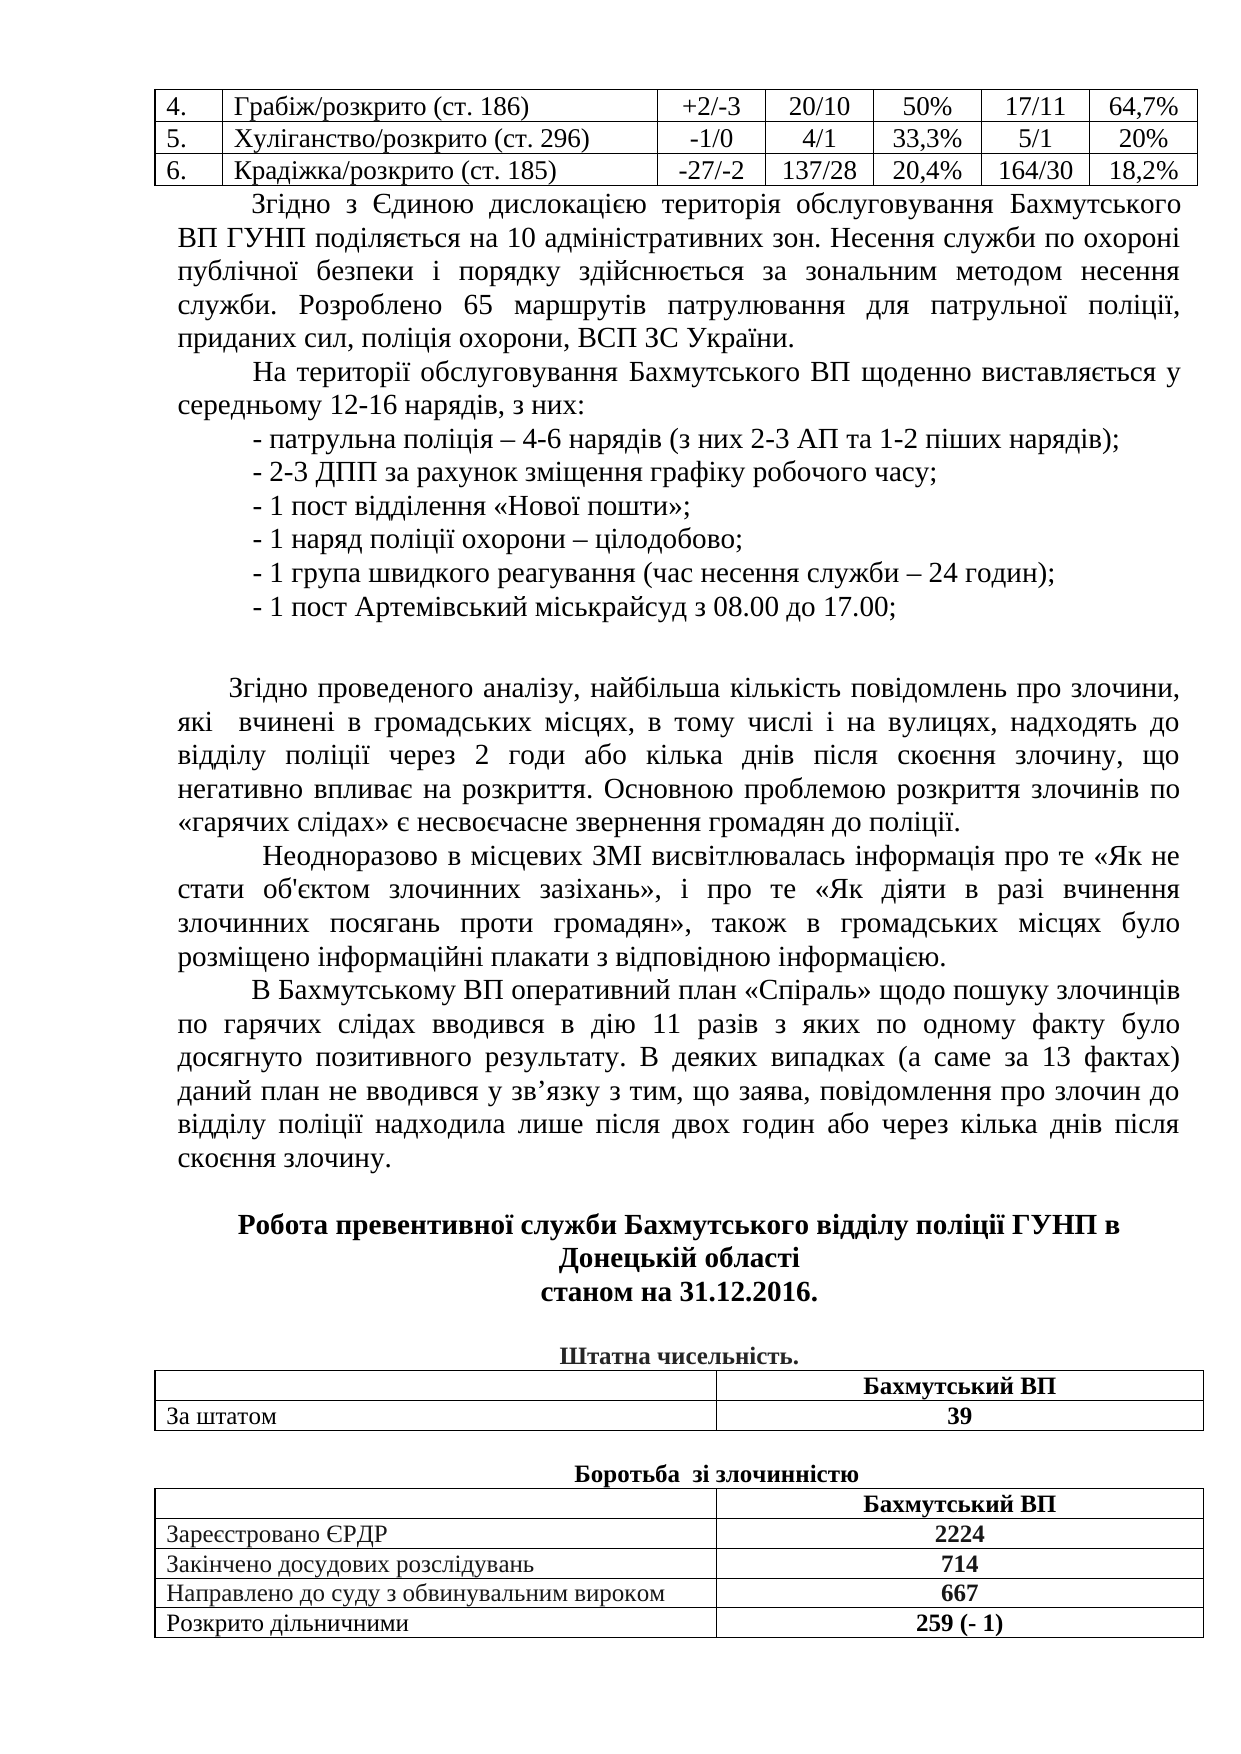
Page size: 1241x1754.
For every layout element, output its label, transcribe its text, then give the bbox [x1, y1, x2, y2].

table_cell +2/-3 [658, 90, 765, 121]
text В Бахмутському ВП оперативний план «Спіраль» щодо пошуку злочинців по гарячих слідах вводився в дію 11 разів з яких по одному факту було досягнуто позитивного результату. В деяких випадках (а саме за 13 фактах) даний план не вводився у зв’язку з тим, що заява, повідомлення про злочин до відділу поліції надходила лише після двох годин або через кілька днів після скоєння злочину. [177, 972, 1181, 1173]
table_cell 137/28 [766, 154, 873, 185]
table_cell 2224 [717, 1519, 1203, 1548]
table_cell 4/1 [766, 122, 873, 153]
table_cell 18,2% [1090, 154, 1197, 185]
text Боротьба зі злочинністю [252, 1459, 1181, 1488]
table_cell Направлено до суду з обвинувальним вироком [156, 1579, 716, 1607]
table_cell 6. [156, 154, 222, 185]
table_header Бахмутський ВП [717, 1371, 1203, 1400]
text Робота превентивної служби Бахмутського відділу поліції ГУНП в Донецькій області [177, 1207, 1181, 1274]
table_header Бахмутський ВП [717, 1489, 1203, 1518]
table_cell -27/-2 [658, 154, 765, 185]
table_cell 164/30 [982, 154, 1089, 185]
text На території обслуговування Бахмутського ВП щоденно виставляється у середньому 12-16 нарядів, з них: [177, 354, 1181, 421]
table_cell 64,7% [1090, 90, 1197, 121]
text Неодноразово в місцевих ЗМІ висвітлювалась інформація про те «Як не стати об'єктом злочинних зазіхань», і про те «Як діяти в разі вчинення злочинних посягань проти громадян», також в громадських місцях було розміщено інформаційні плакати з відповідною інформацією. [177, 838, 1181, 972]
table_cell Хуліганство/розкрито (ст. 296) [223, 122, 657, 153]
text - 1 пост Артемівський міськрайсуд з 08.00 до 17.00; [177, 589, 1181, 622]
table_cell 5. [156, 122, 222, 153]
table_cell 714 [717, 1549, 1203, 1577]
table_cell 39 [717, 1401, 1203, 1429]
table_header [156, 1489, 716, 1518]
table_cell 20/10 [766, 90, 873, 121]
text - 2-3 ДПП за рахунок зміщення графіку робочого часу; [177, 454, 1181, 488]
table_cell 259 (- 1) [717, 1608, 1203, 1637]
table_cell 17/11 [982, 90, 1089, 121]
table_cell За штатом [156, 1401, 716, 1429]
text - 1 пост відділення «Нової пошти»; [177, 488, 1181, 522]
table_cell Крадіжка/розкрито (ст. 185) [223, 154, 657, 185]
text Згідно з Єдиною дислокацією територія обслуговування Бахмутського ВП ГУНП поділяється на 10 адміністративних зон. Несення служби по охороні публічної безпеки і порядку здійснюється за зональним методом несення служби. Розроблено 65 маршрутів патрулювання для патрульної поліції, приданих сил, поліція охорони, ВСП ЗС України. [177, 186, 1181, 354]
table_cell Закінчено досудових розслідувань [156, 1549, 716, 1577]
table_cell 33,3% [874, 122, 981, 153]
table_cell 20,4% [874, 154, 981, 185]
text - 1 наряд поліції охорони – цілодобово; [177, 522, 1181, 555]
text Штатна чисельність. [177, 1341, 1181, 1370]
table_cell 667 [717, 1579, 1203, 1607]
table_cell 50% [874, 90, 981, 121]
text Згідно проведеного аналізу, найбільша кількість повідомлень про злочини, які вчинені в громадських місцях, в тому числі і на вулицях, надходять до відділу поліції через 2 годи або кілька днів після скоєння злочину, що негативно впливає на розкриття. Основною проблемою розкриття злочинів по «гарячих слідах» є несвоєчасне звернення громадян до поліції. [177, 670, 1181, 838]
table_cell -1/0 [658, 122, 765, 153]
table_cell 4. [156, 90, 222, 121]
text станом на 31.12.2016. [177, 1274, 1181, 1308]
text - 1 група швидкого реагування (час несення служби – 24 годин); [177, 555, 1181, 589]
table_cell Зареєстровано ЄРДР [156, 1519, 716, 1548]
table_cell Розкрито дільничними [156, 1608, 716, 1637]
table_cell 5/1 [982, 122, 1089, 153]
table_cell 20% [1090, 122, 1197, 153]
table_header [156, 1371, 716, 1400]
table_cell Грабіж/розкрито (ст. 186) [223, 90, 657, 121]
text - патрульна поліція – 4-6 нарядів (з них 2-3 АП та 1-2 піших нарядів); [177, 421, 1181, 454]
